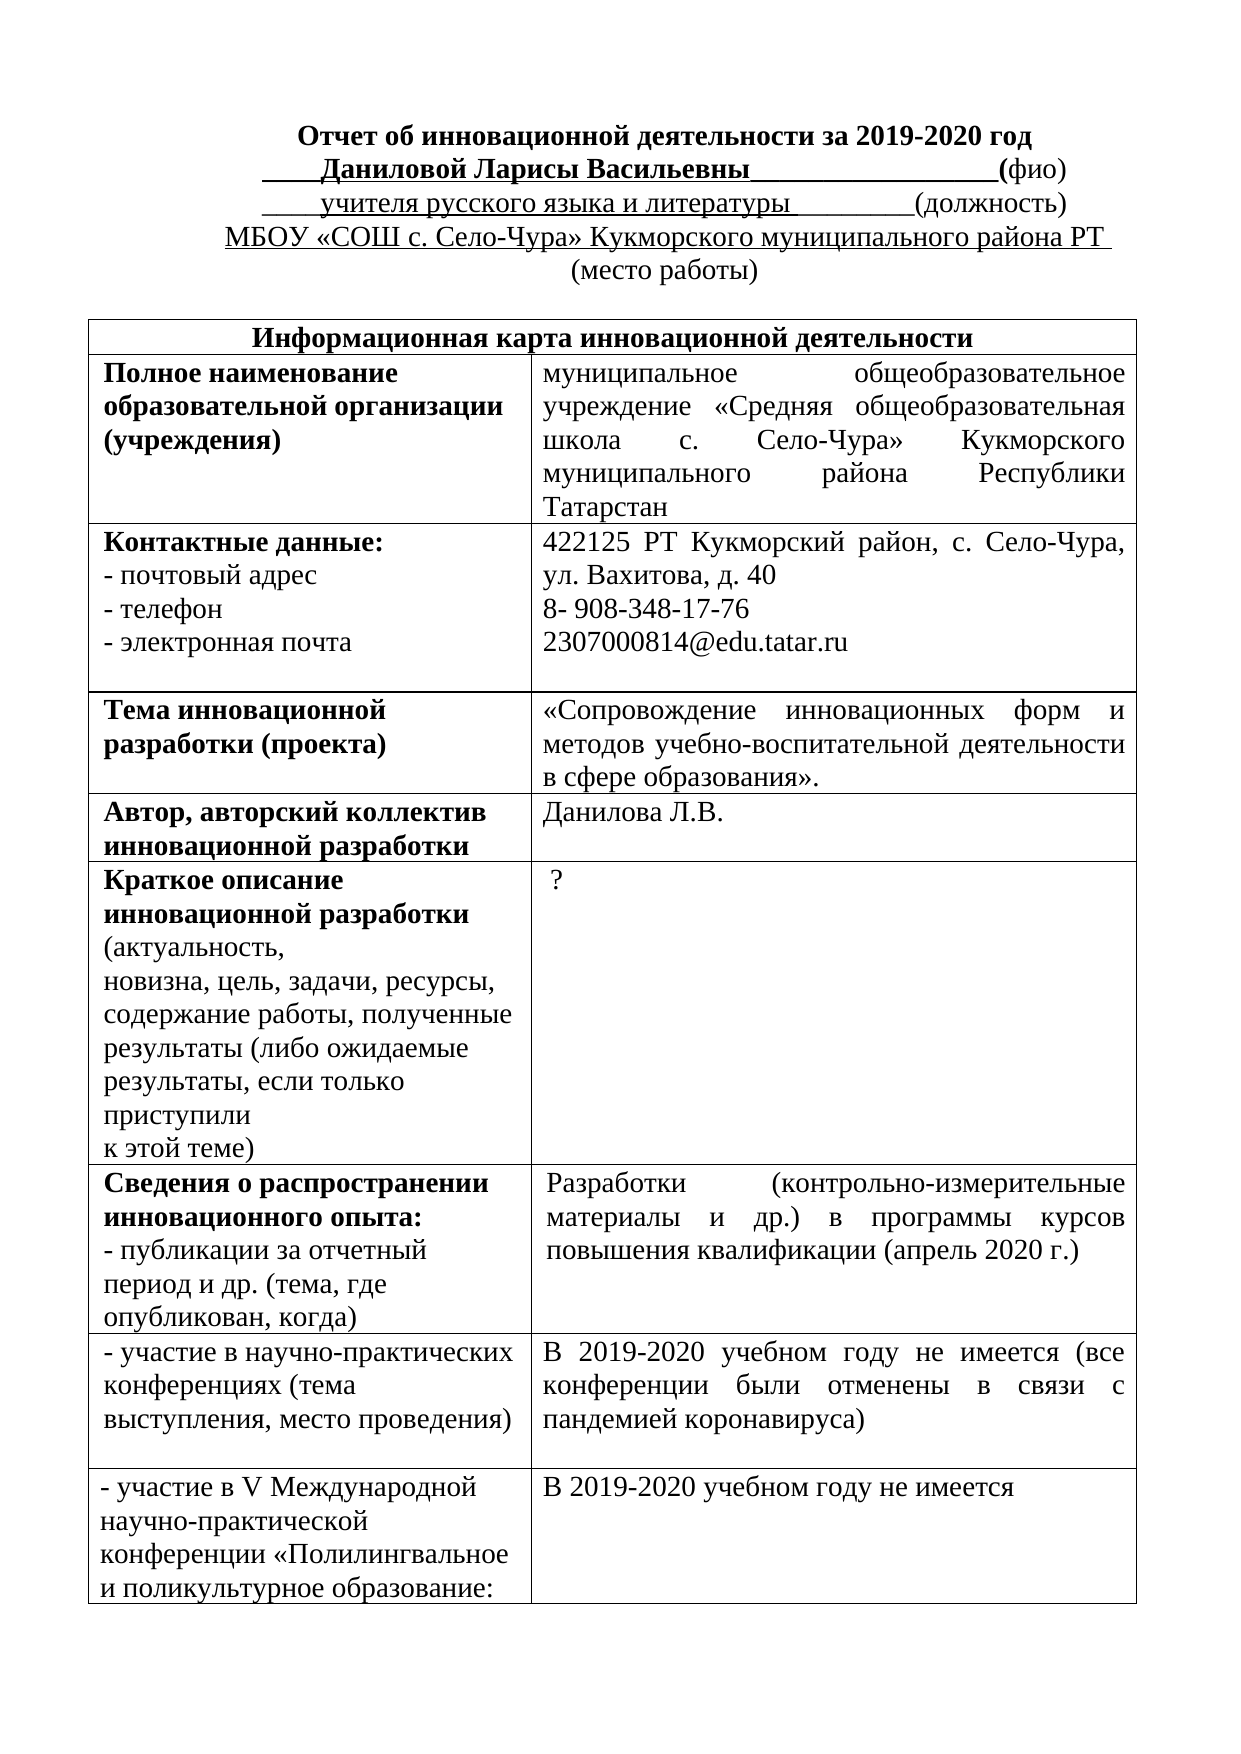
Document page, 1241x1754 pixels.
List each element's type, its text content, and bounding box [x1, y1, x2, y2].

table_cell Тема инновационной разработки (проекта) [89, 693, 531, 793]
table_cell - участие в научно-практических конференциях (тема выступления, место проведения) [89, 1334, 531, 1468]
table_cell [89, 1469, 531, 1603]
table_cell Сведения о распространении инновационного опыта: - публикации за отчетный период и др. (тема, где опубликован, когда) [89, 1165, 531, 1333]
table_cell В 2019-2020 учебном году не имеется (все конференции были отменены в связи с пандемией коронавируса) [532, 1334, 1136, 1468]
table_header Информационная карта инновационной деятельности [89, 320, 1136, 354]
table_cell ? [532, 862, 1136, 1164]
text (место работы) [177, 252, 1152, 286]
text МБОУ «СОШ с. Село-Чура» Кукморского муниципального района РТ [177, 219, 1152, 252]
table_cell Контактные данные: - почтовый адрес - телефон - электронная почта [89, 524, 531, 691]
table_cell «Сопровождение инновационных форм и методов учебно-воспитательной деятельности в сфере образования». [532, 693, 1136, 793]
table_cell 422125 РТ Кукморский район, с. Село-Чура, ул. Вахитова, д. 40 8- 908-348-17-76 2307000814@edu.tatar.ru [532, 524, 1136, 691]
table_cell Разработки (контрольно-измерительные материалы и др.) в программы курсов повышения квалификации (апрель 2020 г.) [532, 1165, 1136, 1333]
text ____учителя русского языка и литературы ________(должность) [177, 185, 1152, 219]
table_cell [532, 1469, 1136, 1603]
table_cell Полное наименование образовательной организации (учреждения) [89, 355, 531, 523]
text ____Даниловой Ларисы Васильевны_________________(фио) [177, 152, 1152, 185]
table_cell муниципальное общеобразовательное учреждение «Средняя общеобразовательная школа с. Село-Чура» Кукморского муниципального района Республики Татарстан [532, 355, 1136, 523]
table_cell Краткое описание инновационной разработки (актуальность, новизна, цель, задачи, ресурсы, содержание работы, полученные результаты (либо ожидаемые результаты, если только приступили к этой теме) [89, 862, 531, 1164]
text Отчет об инновационной деятельности за 2019-2020 год [177, 118, 1152, 152]
table_cell Данилова Л.В. [532, 794, 1136, 861]
table_cell Автор, авторский коллектив инновационной разработки [89, 794, 531, 861]
